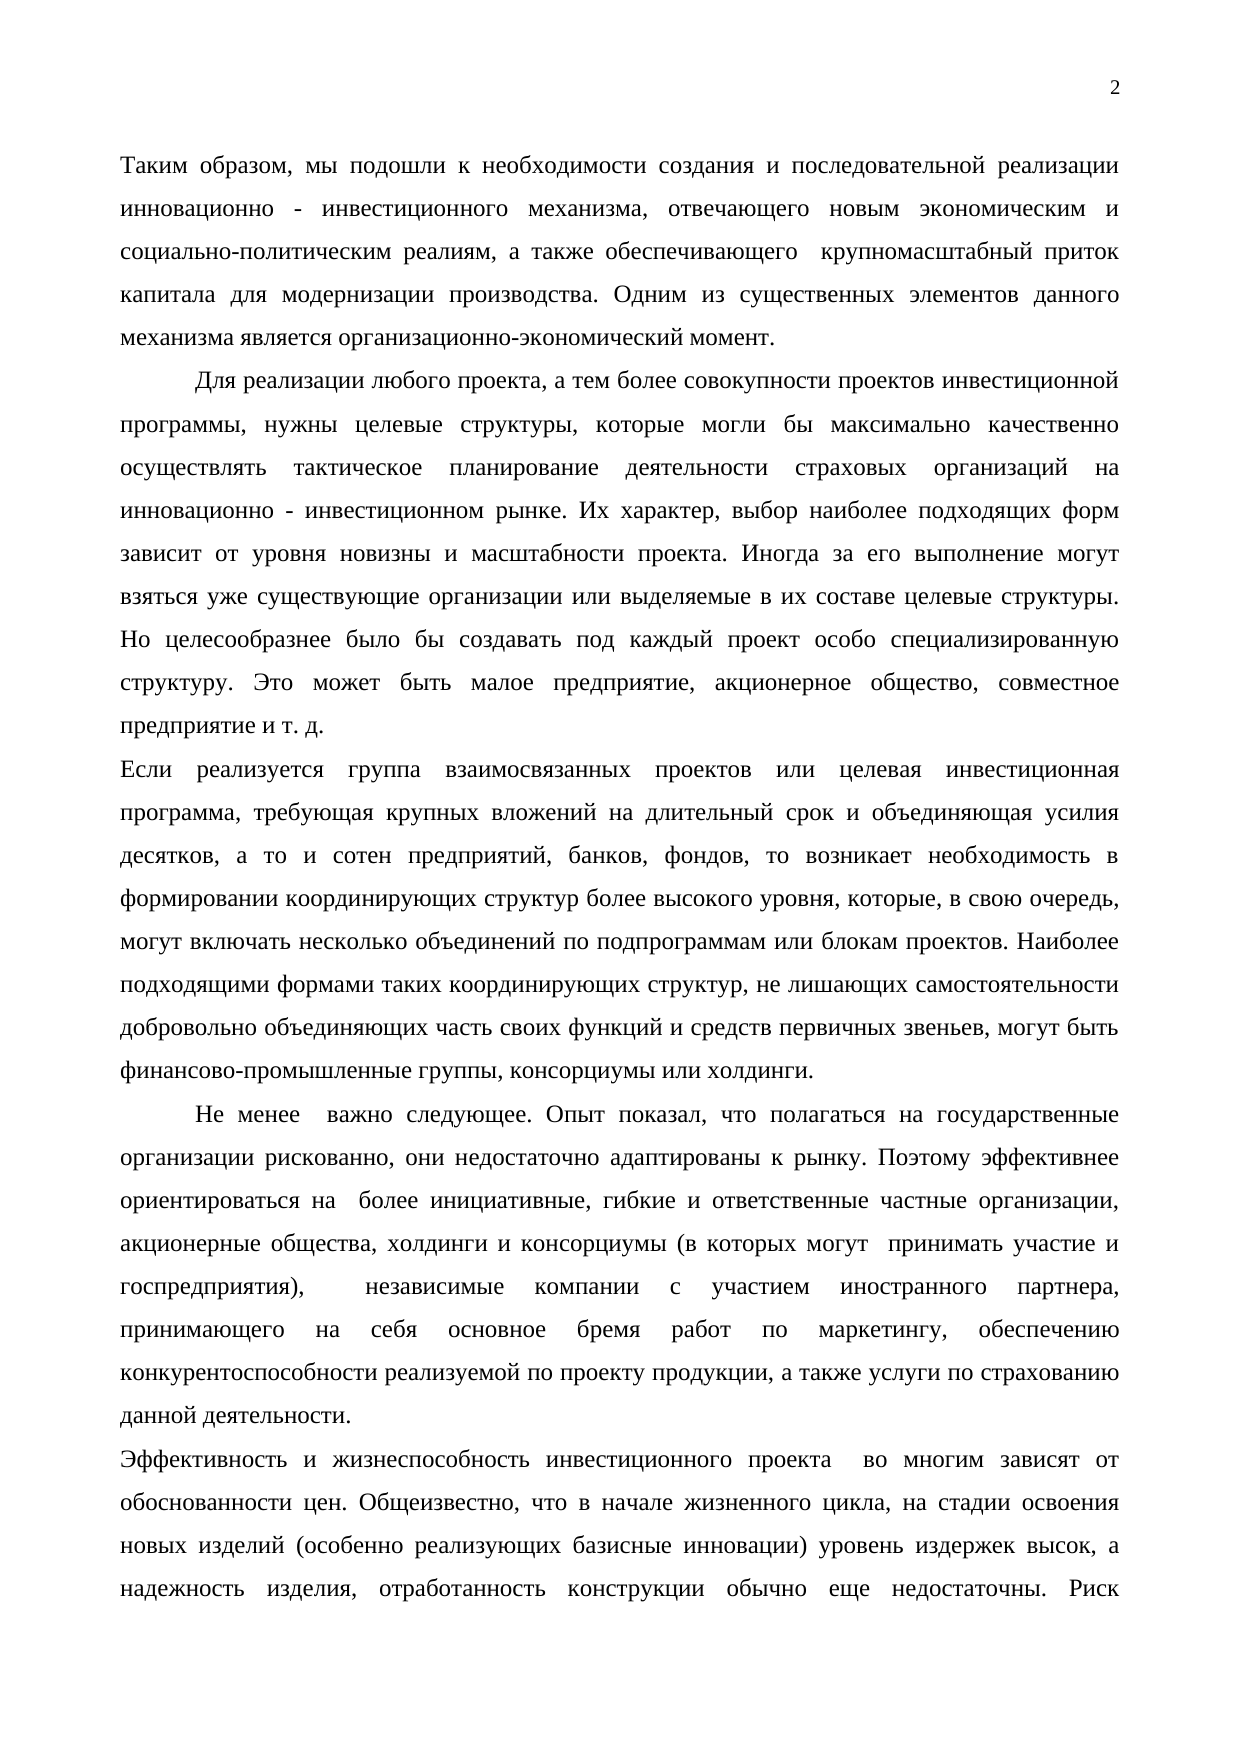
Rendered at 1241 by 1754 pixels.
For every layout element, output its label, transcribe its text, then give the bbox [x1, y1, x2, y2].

text Если реализуется группа взаимосвязанных проектов или целевая инвестиционная программа, требующая крупных вложений на длительный срок и объединяющая усилия десятков, а то и сотен предприятий, банков, фондов, то возникает необходимость в формировании координирующих структур более высокого уровня, которые, в свою очередь, могут включать несколько объединений по подпрограммам или блокам проектов. Наиболее подходящими формами таких координирующих структур, не лишающих самостоятельности добровольно объединяющих часть своих функций и средств первичных звеньев, могут быть финансово-промышленные группы, консорциумы или холдинги. [120, 754, 1120, 1084]
text Таким образом, мы подошли к необходимости создания и последовательной реализации инновационно - инвестиционного механизма, отвечающего новым экономическим и социально-политическим реалиям, а также обеспечивающего крупномасштабный приток капитала для модернизации производства. Одним из существенных элементов данного механизма является организационно-экономический момент. [120, 150, 1120, 351]
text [120, 1444, 1120, 1602]
text Для реализации любого проекта, а тем более совокупности проектов инвестиционной программы, нужны целевые структуры, которые могли бы максимально качественно осуществлять тактическое планирование деятельности страховых организаций на инновационно - инвестиционном рынке. Их характер, выбор наиболее подходящих форм зависит от уровня новизны и масштабности проекта. Иногда за его выполнение могут взяться уже существующие организации или выделяемые в их составе целевые структуры. Но целесообразнее было бы создавать под каждый проект особо специализированную структуру. Это может быть малое предприятие, акционерное общество, совместное предприятие и т. д. [120, 366, 1120, 739]
text Не менее важно следующее. Опыт показал, что полагаться на государственные организации рискованно, они недостаточно адаптированы к рынку. Поэтому эффективнее ориентироваться на более инициативные, гибкие и ответственные частные организации, акционерные общества, холдинги и консорциумы (в которых могут принимать участие и госпредприятия), независимые компании с участием иностранного партнера, принимающего на себя основное бремя работ по маркетингу, обеспечению конкурентоспособности реализуемой по проекту продукции, а также услуги по страхованию данной деятельности. [120, 1099, 1120, 1429]
